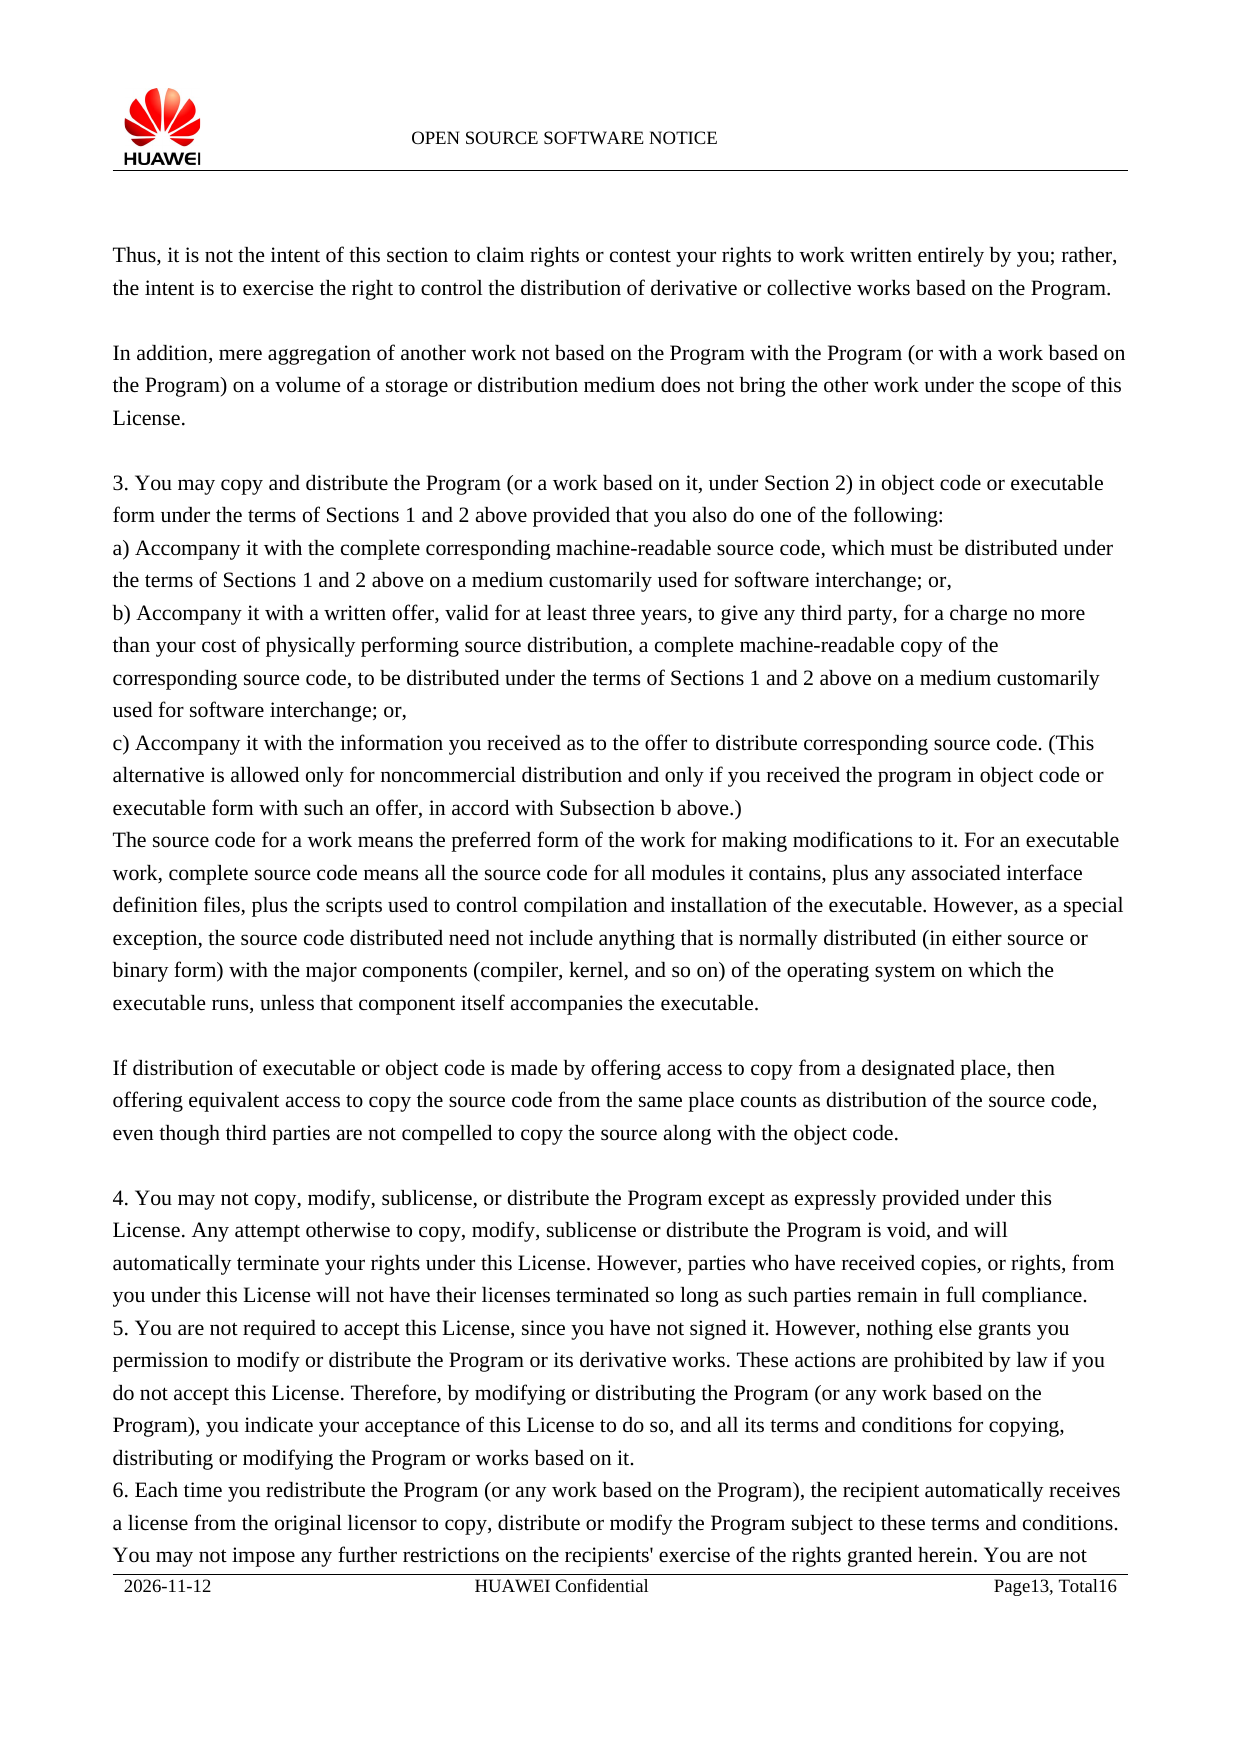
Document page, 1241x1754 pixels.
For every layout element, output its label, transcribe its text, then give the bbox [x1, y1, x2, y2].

picture [124, 88, 201, 165]
